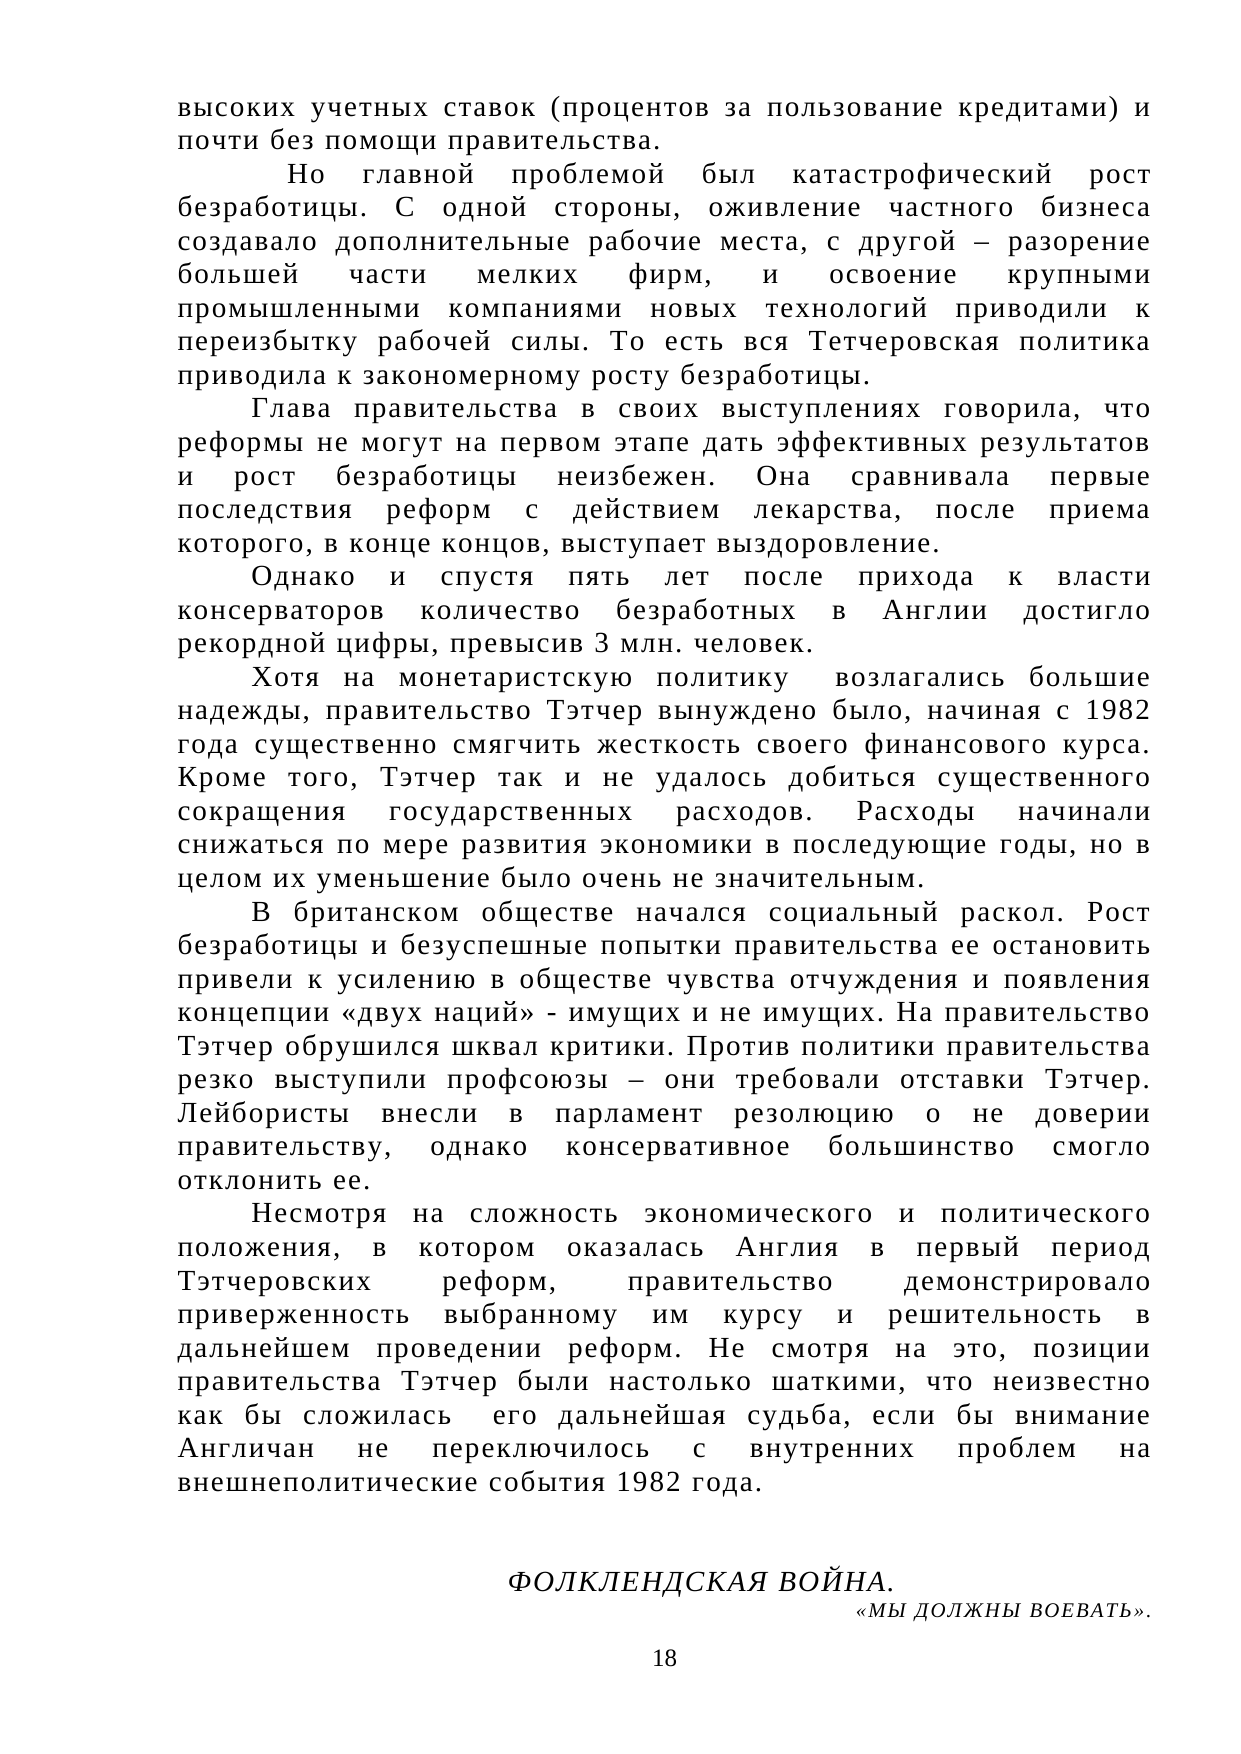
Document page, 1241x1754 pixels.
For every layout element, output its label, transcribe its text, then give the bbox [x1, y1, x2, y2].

text Однако и спустя пять лет после прихода к власти консерваторов количество безработных в Англии достигло рекордной цифры, превысив 3 млн. человек. [177, 558, 1152, 659]
text ФОЛКЛЕНДСКАЯ ВОЙНА. [177, 1564, 1152, 1598]
text Глава правительства в своих выступлениях говорила, что реформы не могут на первом этапе дать эффективных результатов и рост безработицы неизбежен. Она сравнивала первые последствия реформ с действием лекарства, после приема которого, в конце концов, выступает выздоровление. [177, 391, 1152, 558]
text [177, 89, 1152, 156]
text «МЫ ДОЛЖНЫ ВОЕВАТЬ». [177, 1598, 1152, 1622]
text Но главной проблемой был катастрофический рост безработицы. С одной стороны, оживление частного бизнеса создавало дополнительные рабочие места, с другой – разорение большей части мелких фирм, и освоение крупными промышленными компаниями новых технологий приводили к переизбытку рабочей силы. То есть вся Тетчеровская политика приводила к закономерному росту безработицы. [177, 156, 1152, 391]
text Хотя на монетаристскую политику возлагались большие надежды, правительство Тэтчер вынуждено было, начиная с 1982 года существенно смягчить жесткость своего финансового курса. Кроме того, Тэтчер так и не удалось добиться существенного сокращения государственных расходов. Расходы начинали снижаться по мере развития экономики в последующие годы, но в целом их уменьшение было очень не значительным. [177, 659, 1152, 894]
text В британском обществе начался социальный раскол. Рост безработицы и безуспешные попытки правительства ее остановить привели к усилению в обществе чувства отчуждения и появления концепции «двух наций» - имущих и не имущих. На правительство Тэтчер обрушился шквал критики. Против политики правительства резко выступили профсоюзы – они требовали отставки Тэтчер. Лейбористы внесли в парламент резолюцию о не доверии правительству, однако консервативное большинство смогло отклонить ее. [177, 894, 1152, 1196]
text Несмотря на сложность экономического и политического положения, в котором оказалась Англия в первый период Тэтчеровских реформ, правительство демонстрировало приверженность выбранному им курсу и решительность в дальнейшем проведении реформ. Не смотря на это, позиции правительства Тэтчер были настолько шаткими, что неизвестно как бы сложилась его дальнейшая судьба, если бы внимание Англичан не переключилось с внутренних проблем на внешнеполитические события 1982 года. [177, 1196, 1152, 1497]
